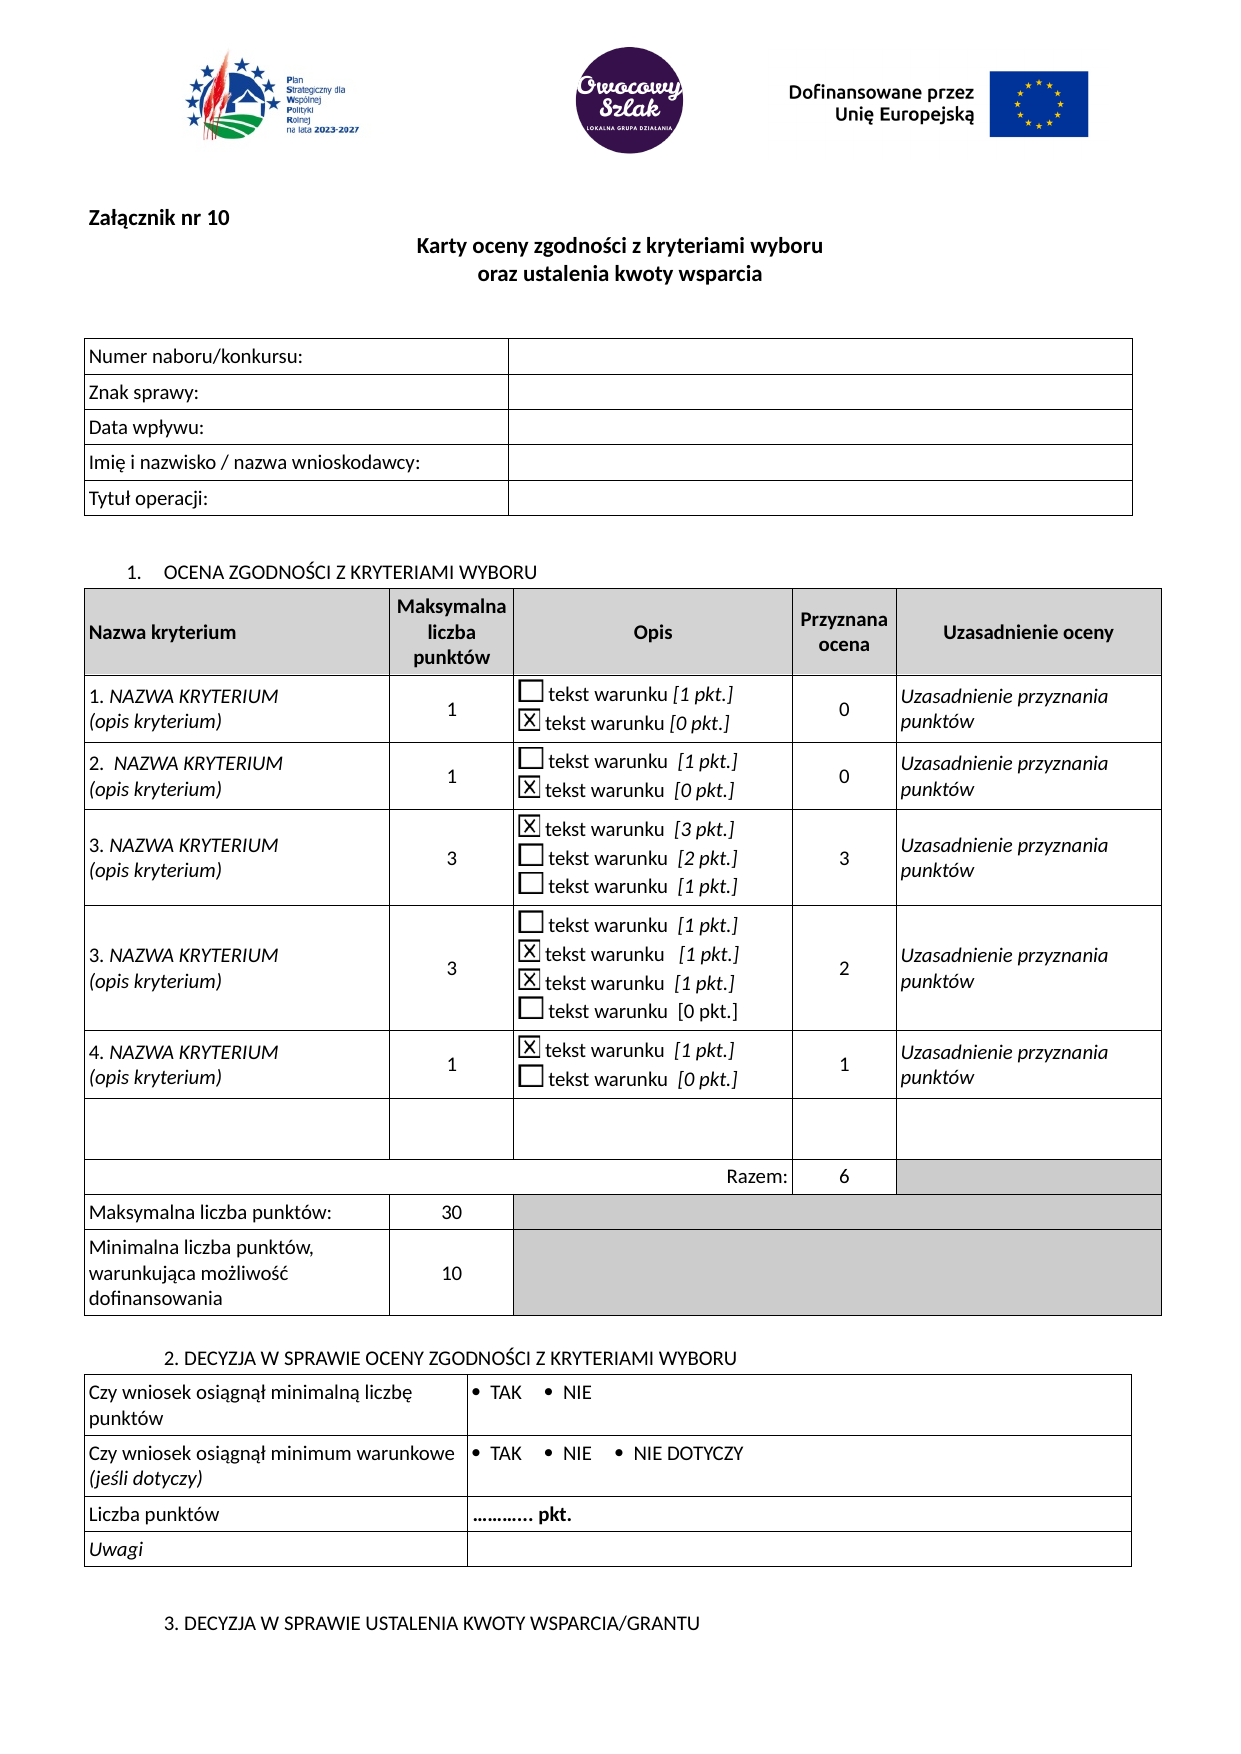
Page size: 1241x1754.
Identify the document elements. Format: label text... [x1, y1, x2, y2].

picture [561, 33, 697, 168]
table_header Opis [514, 589, 792, 674]
list OCENA ZGODNOŚCI Z KRYTERIAMI WYBORU [126, 559, 1152, 584]
table_header Przyznana ocena [793, 589, 896, 674]
table_cell Razem: [85, 1160, 792, 1194]
table_cell 1 [793, 1031, 896, 1098]
table_cell Data wpływu: [85, 410, 508, 444]
table_header Nazwa kryterium [85, 589, 389, 674]
picture [768, 49, 1110, 159]
table_cell Uzasadnienie przyznania punktów [897, 810, 1161, 905]
table_cell 4. NAZWA KRYTERIUM (opis kryterium) [85, 1031, 389, 1098]
table_cell 3 [390, 810, 513, 905]
table_cell tekst warunku [1 pkt.] tekst warunku [0 pkt.] [514, 743, 792, 809]
picture [518, 1064, 544, 1087]
table_header Maksymalna liczba punktów [390, 589, 513, 674]
table_cell 1. NAZWA KRYTERIUM (opis kryterium) [85, 676, 389, 742]
picture [518, 814, 540, 837]
table_cell Tytuł operacji: [85, 481, 508, 515]
table_cell 2. NAZWA KRYTERIUM (opis kryterium) [85, 743, 389, 809]
table_cell 6 [793, 1160, 896, 1194]
table_cell [793, 1099, 896, 1158]
table_header Numer naboru/konkursu: [85, 339, 508, 374]
table_cell 2 [793, 906, 896, 1030]
picture [518, 747, 544, 769]
table_cell 3 [793, 810, 896, 905]
table_cell 0 [793, 743, 896, 809]
table_header [509, 339, 1132, 374]
table_cell TAK NIE NIE DOTYCZY [468, 1436, 1131, 1496]
picture [518, 872, 544, 894]
table_cell 1 [390, 676, 513, 742]
table_cell [514, 1195, 1161, 1229]
table_cell tekst warunku [1 pkt.] tekst warunku [1 pkt.] tekst warunku [1 pkt.] tekst warunku [0 pkt.] [514, 906, 792, 1030]
picture [518, 679, 544, 702]
picture [518, 775, 540, 798]
table_cell [514, 1230, 1161, 1315]
table_cell Uzasadnienie przyznania punktów [897, 743, 1161, 809]
picture [518, 996, 544, 1019]
table_cell Uwagi [85, 1532, 467, 1566]
table_cell 1 [390, 743, 513, 809]
table_cell 3. NAZWA KRYTERIUM (opis kryterium) [85, 906, 389, 1030]
table_cell 3. NAZWA KRYTERIUM (opis kryterium) [85, 810, 389, 905]
picture [518, 843, 544, 866]
table_cell ………... pkt. [468, 1497, 1131, 1531]
picture [518, 1035, 540, 1058]
text oraz ustalenia kwoty wsparcia [88, 259, 1152, 287]
table_cell [468, 1532, 1131, 1566]
picture [518, 968, 540, 990]
picture [123, 36, 416, 159]
table_cell Minimalna liczba punktów, warunkująca możliwość dofinansowania [85, 1230, 389, 1315]
table_cell [85, 1099, 389, 1158]
table_cell Maksymalna liczba punktów: [85, 1195, 389, 1229]
table_cell 10 [390, 1230, 513, 1315]
text Załącznik nr 10 [88, 203, 1152, 231]
table_cell tekst warunku [1 pkt.] tekst warunku [0 pkt.] [514, 1031, 792, 1098]
table_cell Liczba punktów [85, 1497, 467, 1531]
table_cell [514, 1099, 792, 1158]
table_cell Uzasadnienie przyznania punktów [897, 906, 1161, 1030]
table_cell 30 [390, 1195, 513, 1229]
table_cell tekst warunku [1 pkt.] tekst warunku [0 pkt.] [514, 676, 792, 742]
text Karty oceny zgodności z kryteriami wyboru [88, 231, 1152, 259]
table_header TAK NIE [468, 1375, 1131, 1435]
table_cell 0 [793, 676, 896, 742]
picture [518, 939, 540, 962]
table_cell [509, 445, 1132, 479]
table_header Czy wniosek osiągnął minimalną liczbę punktów [85, 1375, 467, 1435]
table_cell Imię i nazwisko / nazwa wnioskodawcy: [85, 445, 508, 479]
table_cell [509, 410, 1132, 444]
picture [518, 910, 544, 933]
text 3. DECYZJA W SPRAWIE USTALENIA KWOTY WSPARCIA/GRANTU [163, 1610, 1152, 1636]
table_cell 3 [390, 906, 513, 1030]
picture [518, 708, 540, 731]
table_cell Uzasadnienie przyznania punktów [897, 676, 1161, 742]
table_cell Uzasadnienie przyznania punktów [897, 1031, 1161, 1098]
table_cell [509, 481, 1132, 515]
table_cell [897, 1099, 1161, 1158]
table_cell [897, 1160, 1161, 1194]
table_cell [509, 375, 1132, 409]
text 2. DECYZJA W SPRAWIE OCENY ZGODNOŚCI Z KRYTERIAMI WYBORU [163, 1345, 1152, 1370]
table_cell tekst warunku [3 pkt.] tekst warunku [2 pkt.] tekst warunku [1 pkt.] [514, 810, 792, 905]
table_cell Czy wniosek osiągnął minimum warunkowe (jeśli dotyczy) [85, 1436, 467, 1496]
table_cell 1 [390, 1031, 513, 1098]
table_cell Znak sprawy: [85, 375, 508, 409]
table_cell [390, 1099, 513, 1158]
table_header Uzasadnienie oceny [897, 589, 1161, 674]
